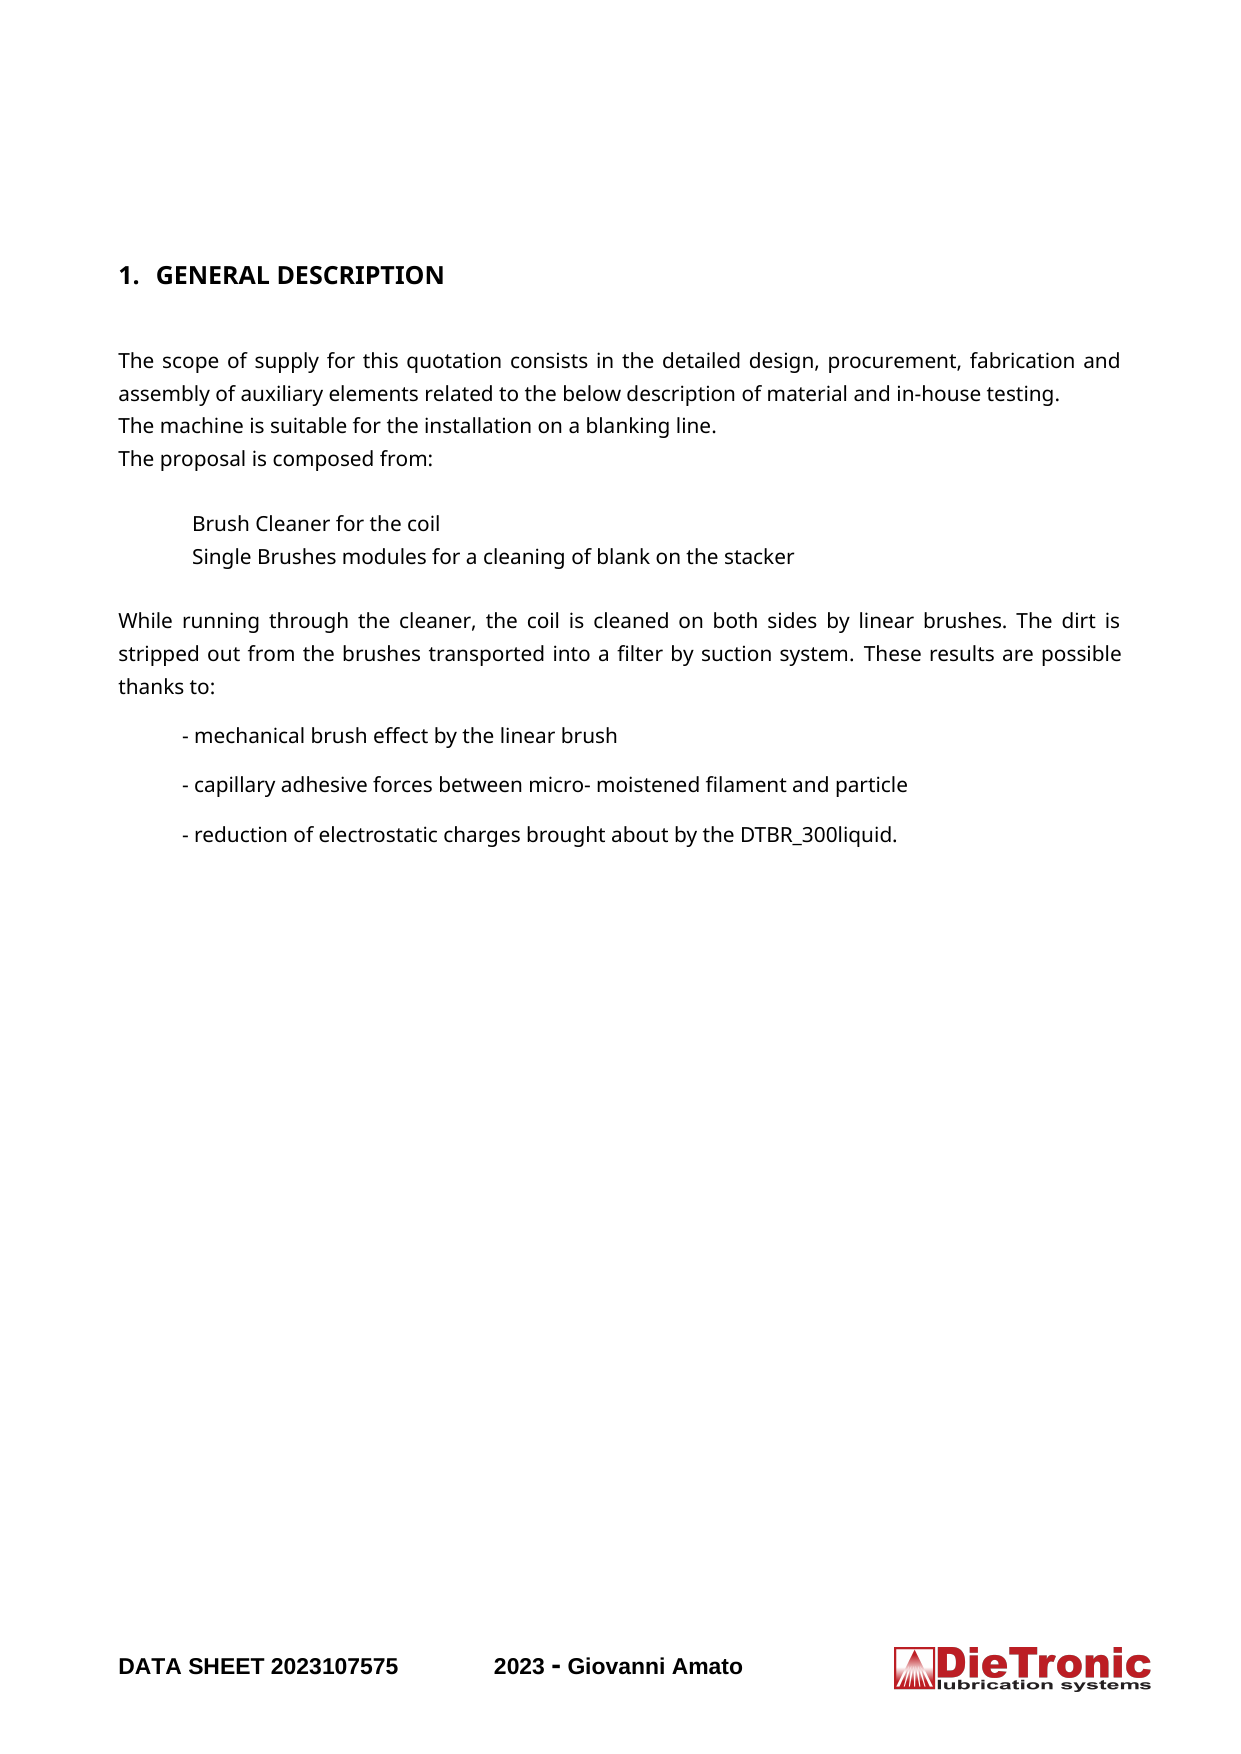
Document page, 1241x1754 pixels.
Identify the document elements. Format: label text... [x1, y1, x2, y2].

text While running through the cleaner, the coil is cleaned on both sides by linear brushes. The dirt is stripped out from the brushes transported into a filter by suction system. These results are possible thanks to: [118, 607, 1122, 700]
subtitle GENERAL DESCRIPTION [118, 258, 1122, 292]
text The machine is suitable for the installation on a blanking line. [118, 411, 1122, 440]
text The scope of supply for this quotation consists in the detailed design, procurement, fabrication and assembly of auxiliary elements related to the below description of material and in-house testing. [118, 346, 1122, 407]
text Brush Cleaner for the coil [118, 509, 1122, 538]
text The proposal is composed from: [118, 444, 1122, 472]
text Single Brushes modules for a cleaning of blank on the stacker [118, 542, 1122, 570]
picture [894, 1647, 1151, 1692]
text - reduction of electrostatic charges brought about by the DTBR_300liquid. [182, 820, 1122, 848]
text - mechanical brush effect by the linear brush [182, 721, 1122, 749]
text - capillary adhesive forces between micro- moistened filament and particle [182, 770, 1122, 799]
